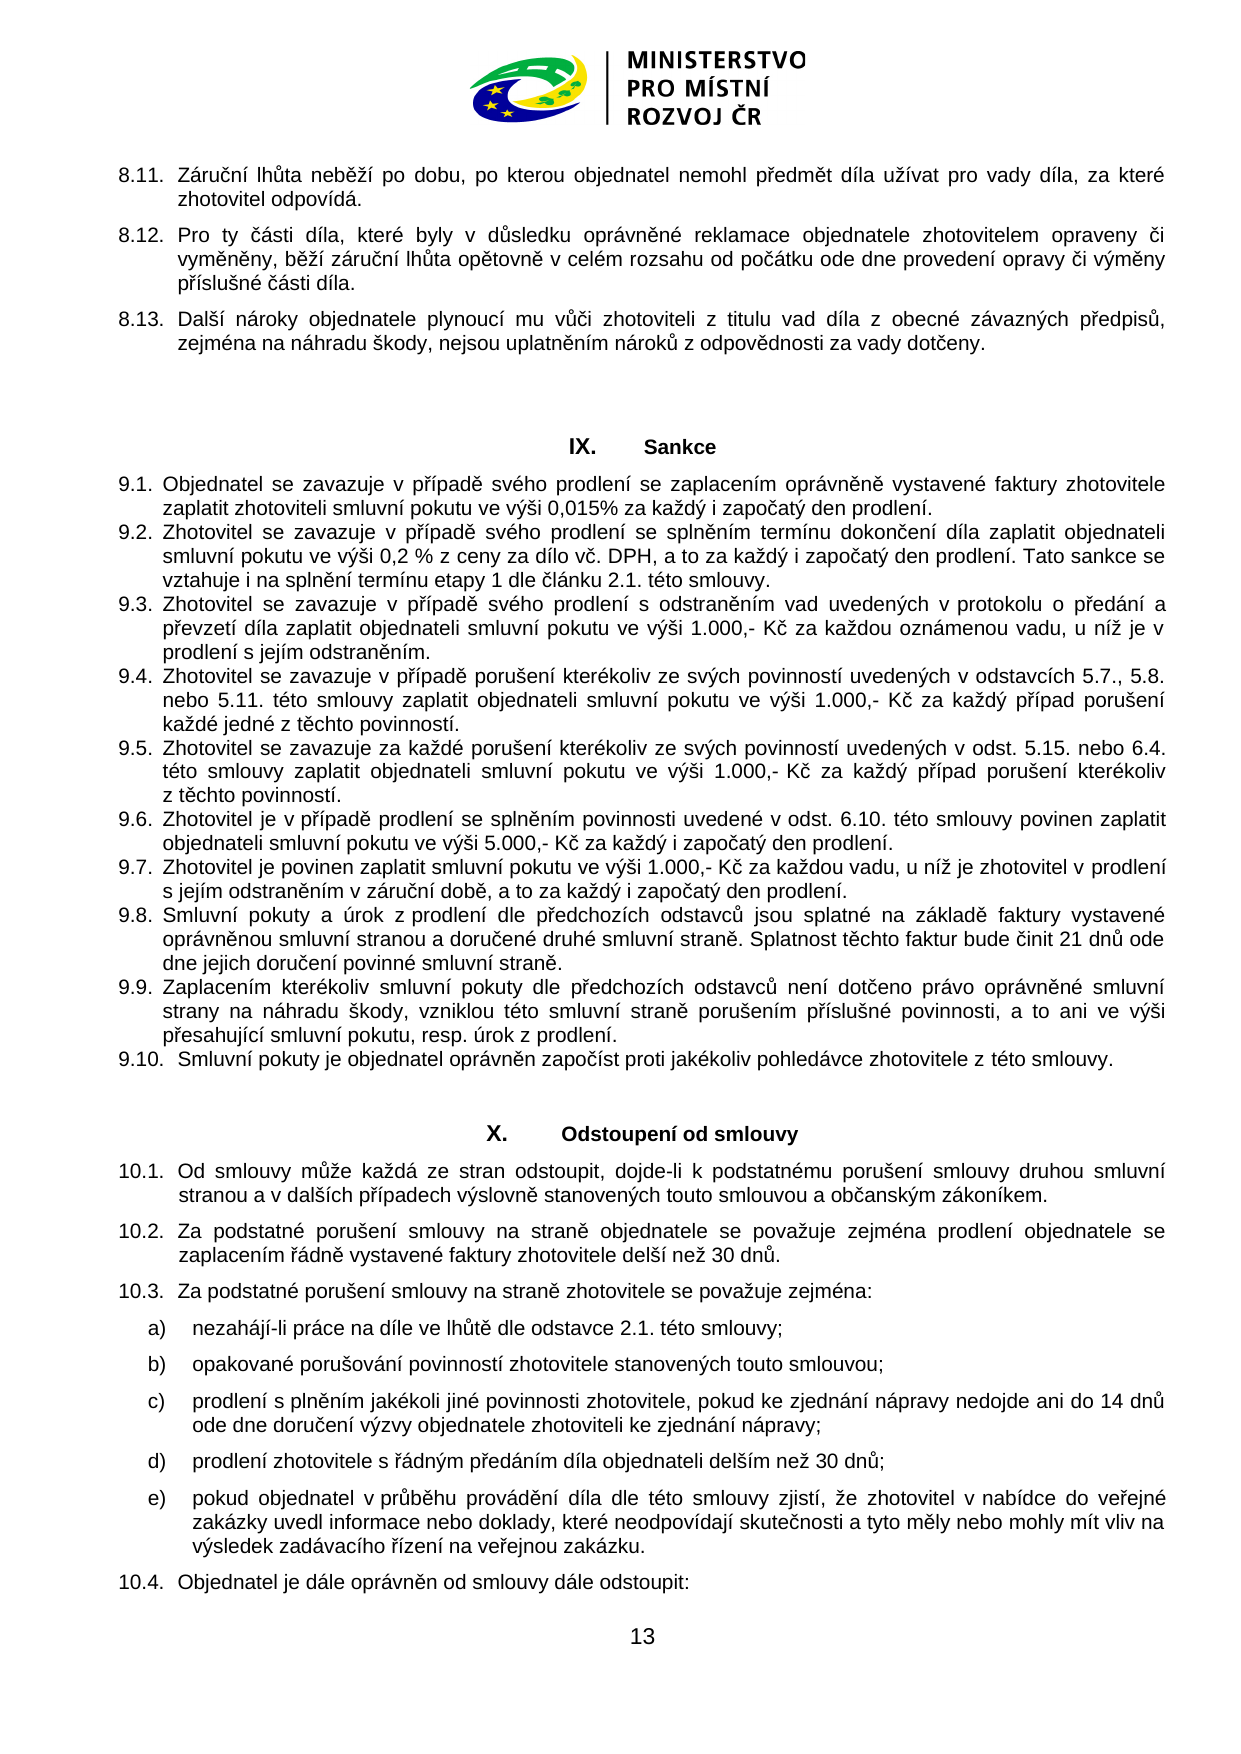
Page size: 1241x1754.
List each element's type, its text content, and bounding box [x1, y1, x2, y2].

list prodlení zhotovitele s řádným předáním díla objednateli delším než 30 dnů; [148, 1449, 1167, 1473]
list Zhotovitel se zavazuje v případě svého prodlení se splněním termínu dokončení díla zaplatit objednateli smluvní pokutu ve výši 0,2 % z ceny za dílo vč. DPH, a to za každý i započatý den prodlení. Tato sankce se vztahuje i na splnění termínu etapy 1 dle článku 2.1. této smlouvy. [118, 520, 1167, 592]
list Zhotovitel se zavazuje v případě svého prodlení s odstraněním vad uvedených v protokolu o předání a převzetí díla zaplatit objednateli smluvní pokutu ve výši 1.000,- Kč za každou oznámenou vadu, u níž je v prodlení s jejím odstraněním. [118, 592, 1167, 663]
list Zhotovitel se zavazuje v případě porušení kterékoliv ze svých povinností uvedených v odstavcích 5.7., 5.8. nebo 5.11. této smlouvy zaplatit objednateli smluvní pokutu ve výši 1.000,- Kč za každý případ porušení každé jedné z těchto povinností. [118, 663, 1167, 735]
list opakované porušování povinností zhotovitele stanovených touto smlouvou; [148, 1352, 1167, 1376]
list Od smlouvy může každá ze stran odstoupit, dojde-li k podstatnému porušení smlouvy druhou smluvní stranou a v dalších případech výslovně stanovených touto smlouvou a občanským zákoníkem. [118, 1158, 1167, 1206]
list Další nároky objednatele plynoucí mu vůči zhotoviteli z titulu vad díla z obecné závazných předpisů, zejména na náhradu škody, nejsou uplatněním nároků z odpovědnosti za vady dotčeny. [118, 307, 1167, 355]
list Zhotovitel se zavazuje za každé porušení kterékoliv ze svých povinností uvedených v odst. 5.15. nebo 6.4. této smlouvy zaplatit objednateli smluvní pokutu ve výši 1.000,- Kč za každý případ porušení kterékoliv z těchto povinností. [118, 735, 1167, 807]
list Záruční lhůta neběží po dobu, po kterou objednatel nemohl předmět díla užívat pro vady díla, za které zhotovitel odpovídá. [118, 162, 1167, 210]
list Smluvní pokuty a úrok z prodlení dle předchozích odstavců jsou splatné na základě faktury vystavené oprávněnou smluvní stranou a doručené druhé smluvní straně. Splatnost těchto faktur bude činit 21 dnů ode dne jejich doručení povinné smluvní straně. [118, 903, 1167, 975]
list prodlení s plněním jakékoli jiné povinnosti zhotovitele, pokud ke zjednání nápravy nedojde ani do 14 dnů ode dne doručení výzvy objednatele zhotoviteli ke zjednání nápravy; [148, 1389, 1167, 1437]
list Za podstatné porušení smlouvy na straně objednatele se považuje zejména prodlení objednatele se zaplacením řádně vystavené faktury zhotovitele delší než 30 dnů. [118, 1219, 1167, 1267]
list Smluvní pokuty je objednatel oprávněn započíst proti jakékoliv pohledávce zhotovitele z této smlouvy. [118, 1047, 1167, 1071]
list Zhotovitel je v případě prodlení se splněním povinnosti uvedené v odst. 6.10. této smlouvy povinen zaplatit objednateli smluvní pokutu ve výši 5.000,- Kč za každý i započatý den prodlení. [118, 807, 1167, 855]
list pokud objednatel v průběhu provádění díla dle této smlouvy zjistí, že zhotovitel v nabídce do veřejné zakázky uvedl informace nebo doklady, které neodpovídají skutečnosti a tyto měly nebo mohly mít vliv na výsledek zadávacího řízení na veřejnou zakázku. [148, 1486, 1167, 1557]
list Za podstatné porušení smlouvy na straně zhotovitele se považuje zejména: [118, 1279, 1167, 1303]
list Pro ty části díla, které byly v důsledku oprávněné reklamace objednatele zhotovitelem opraveny či vyměněny, běží záruční lhůta opětovně v celém rozsahu od počátku ode dne provedení opravy či výměny příslušné části díla. [118, 223, 1167, 295]
subtitle Odstoupení od smlouvy [118, 1120, 1167, 1146]
picture [469, 51, 805, 125]
subtitle Sankce [118, 433, 1167, 459]
list Objednatel je dále oprávněn od smlouvy dále odstoupit: [118, 1570, 1167, 1594]
list Zaplacením kterékoliv smluvní pokuty dle předchozích odstavců není dotčeno právo oprávněné smluvní strany na náhradu škody, vzniklou této smluvní straně porušením příslušné povinnosti, a to ani ve výši přesahující smluvní pokutu, resp. úrok z prodlení. [118, 975, 1167, 1047]
list Zhotovitel je povinen zaplatit smluvní pokutu ve výši 1.000,- Kč za každou vadu, u níž je zhotovitel v prodlení s jejím odstraněním v záruční době, a to za každý i započatý den prodlení. [118, 855, 1167, 903]
list nezahájí-li práce na díle ve lhůtě dle odstavce 2.1. této smlouvy; [148, 1316, 1167, 1340]
list Objednatel se zavazuje v případě svého prodlení se zaplacením oprávněně vystavené faktury zhotovitele zaplatit zhotoviteli smluvní pokutu ve výši 0,015% za každý i započatý den prodlení. [118, 472, 1167, 520]
